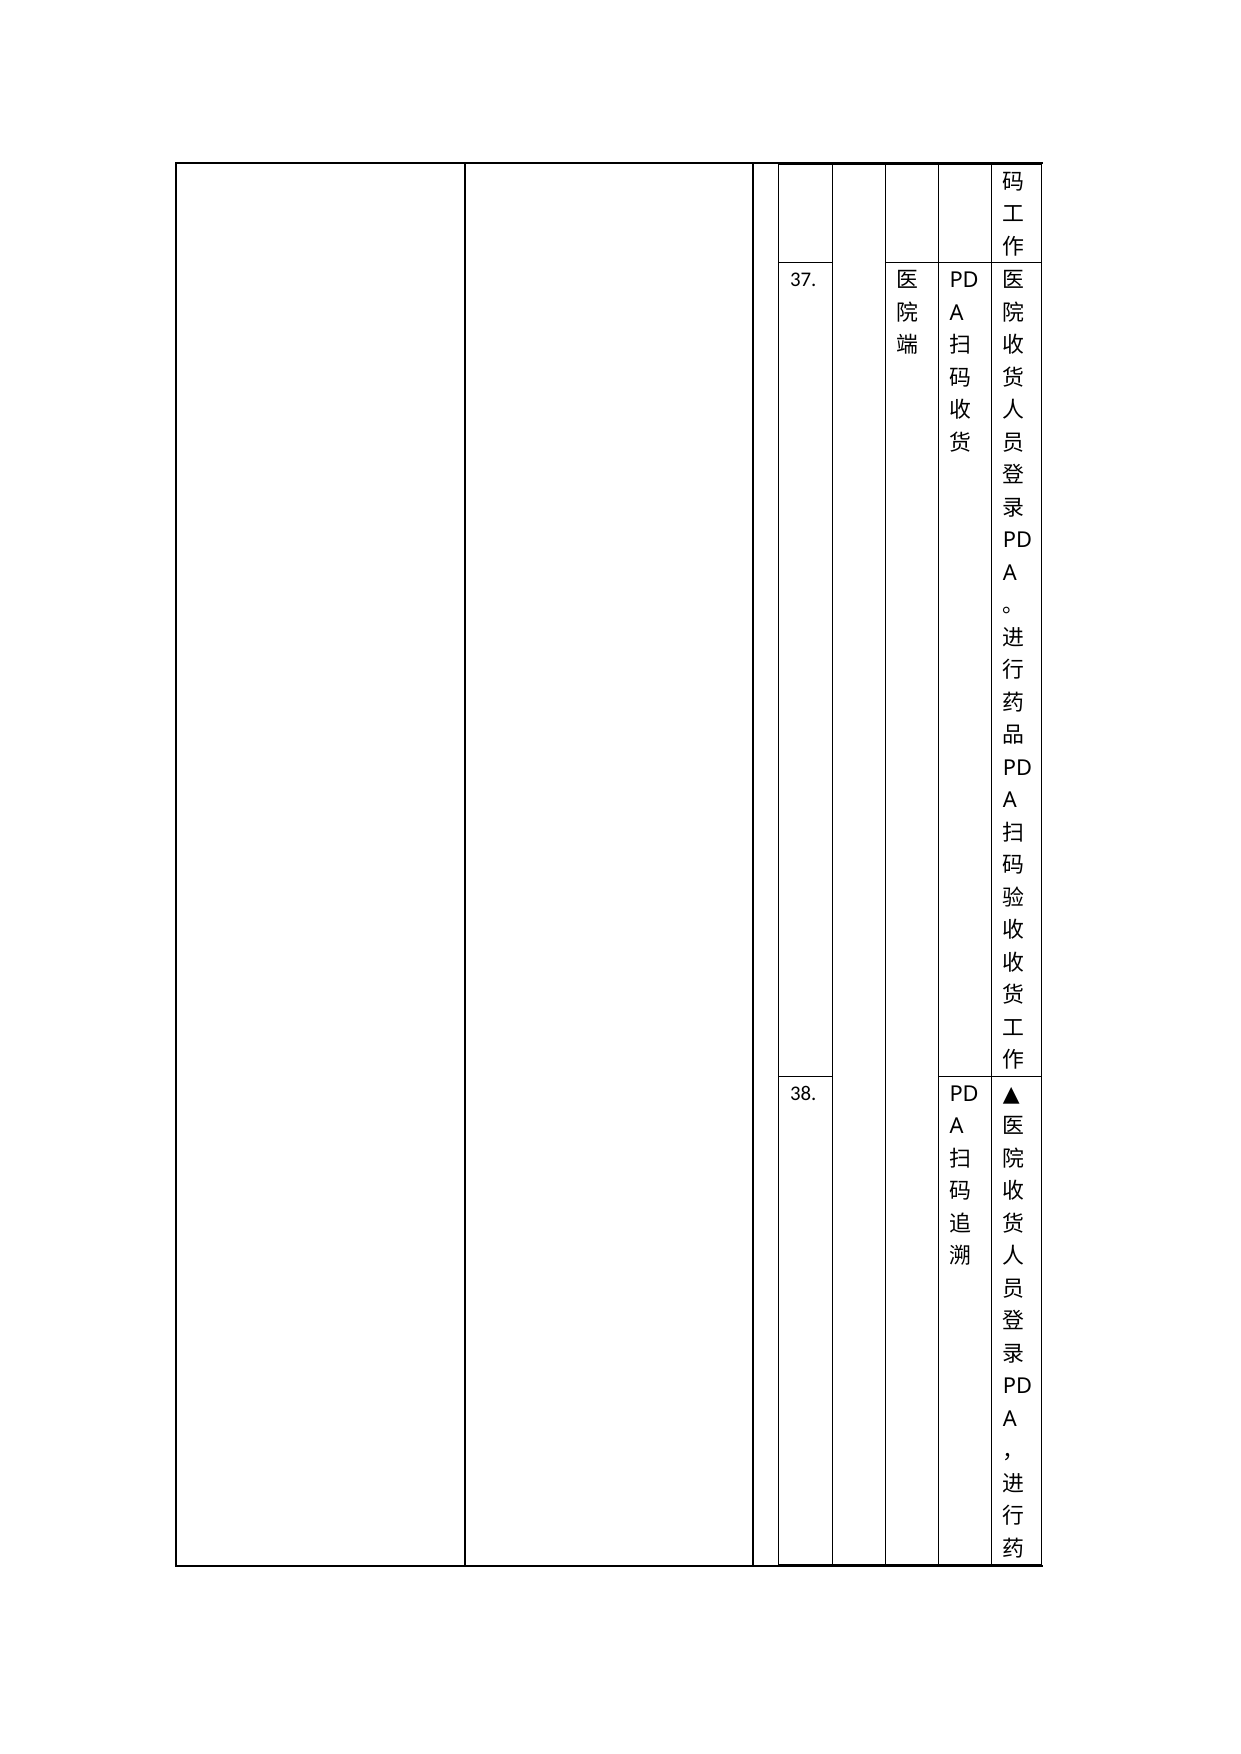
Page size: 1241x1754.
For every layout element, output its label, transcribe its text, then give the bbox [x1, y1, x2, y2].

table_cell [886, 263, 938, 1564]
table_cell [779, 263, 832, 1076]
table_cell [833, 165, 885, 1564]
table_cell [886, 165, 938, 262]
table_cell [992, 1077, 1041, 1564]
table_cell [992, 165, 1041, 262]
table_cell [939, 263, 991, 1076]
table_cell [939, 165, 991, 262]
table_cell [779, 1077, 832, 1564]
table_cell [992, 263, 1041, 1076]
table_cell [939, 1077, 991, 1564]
table_cell [466, 164, 752, 1565]
table_cell 1 [177, 164, 464, 1565]
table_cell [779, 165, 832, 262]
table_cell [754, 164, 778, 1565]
